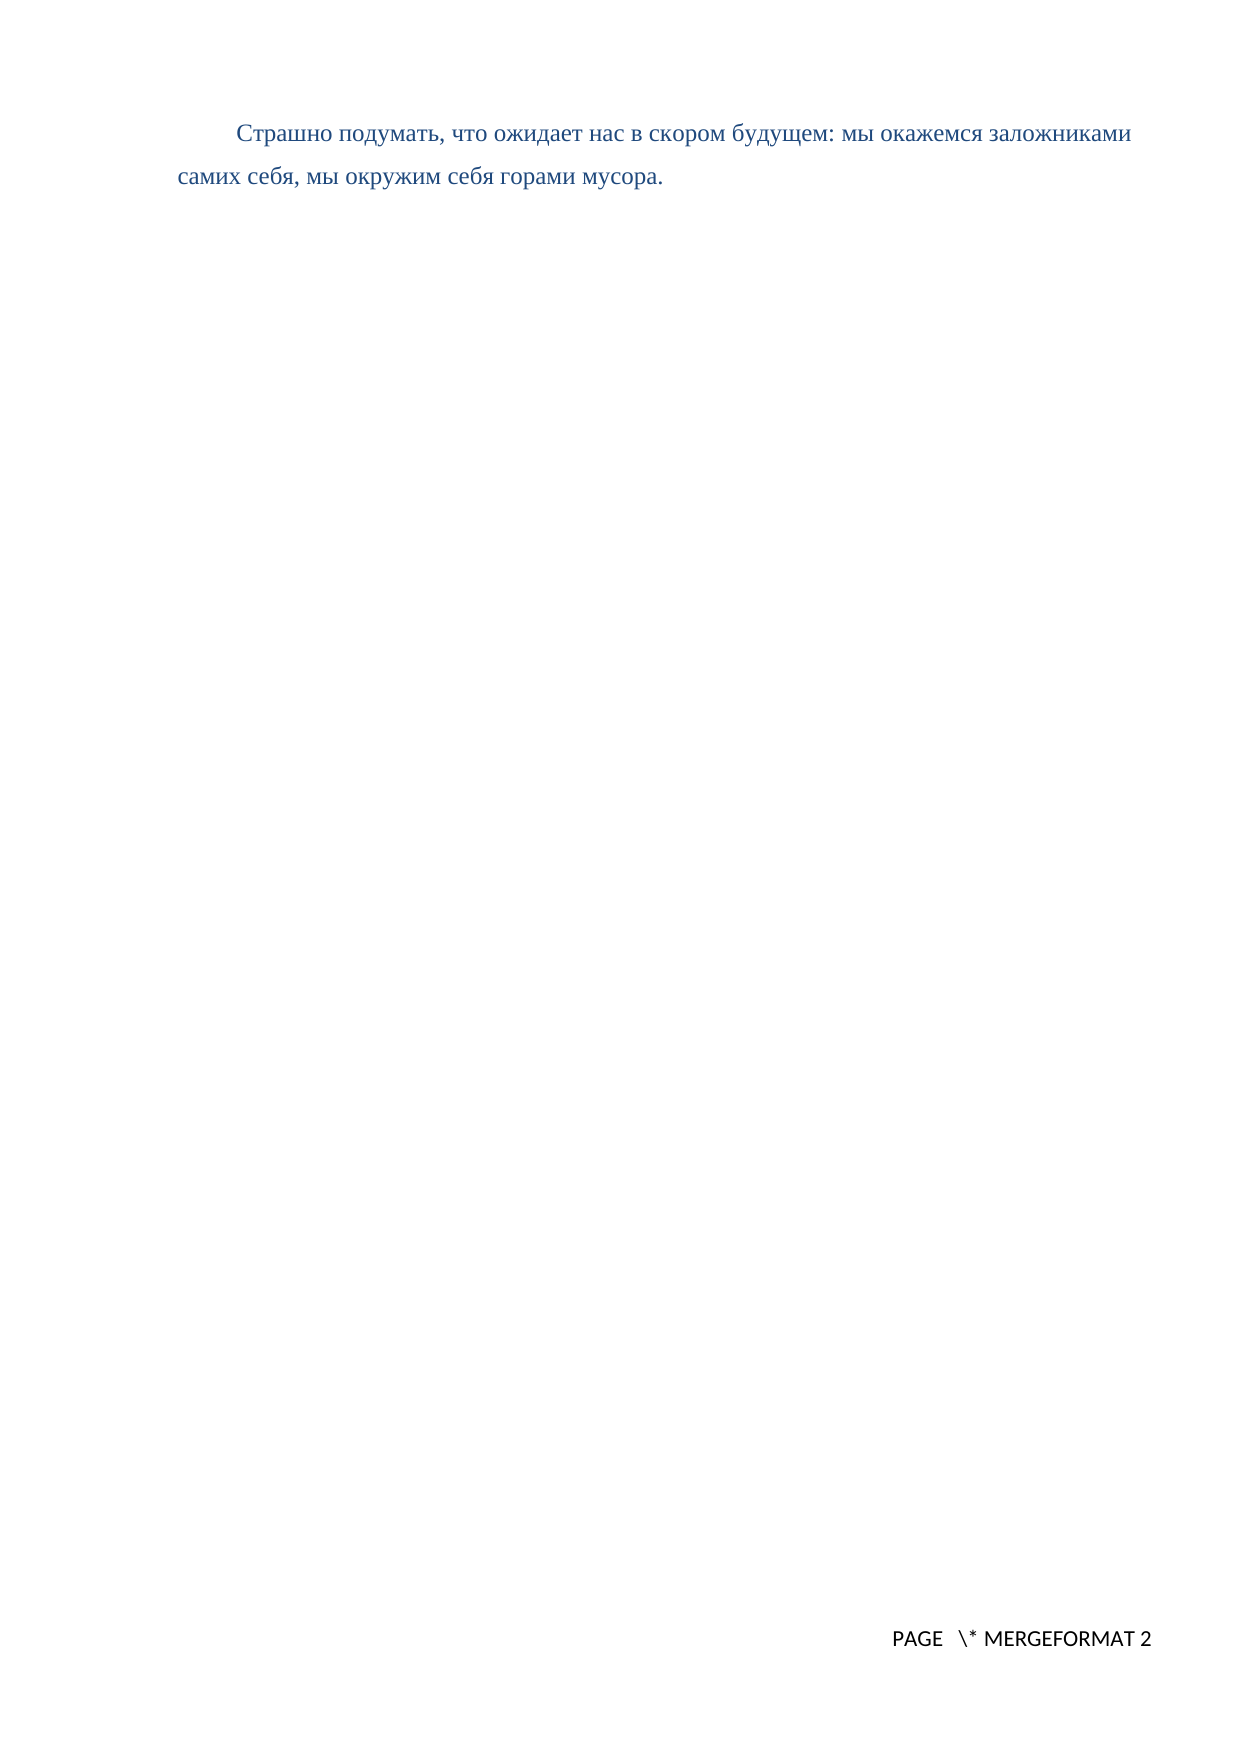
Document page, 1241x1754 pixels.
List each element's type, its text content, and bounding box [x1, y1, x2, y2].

text Страшно подумать, что ожидает нас в скором будущем: мы окажемся заложниками самих себя, мы окружим себя горами мусора. [177, 118, 1152, 190]
